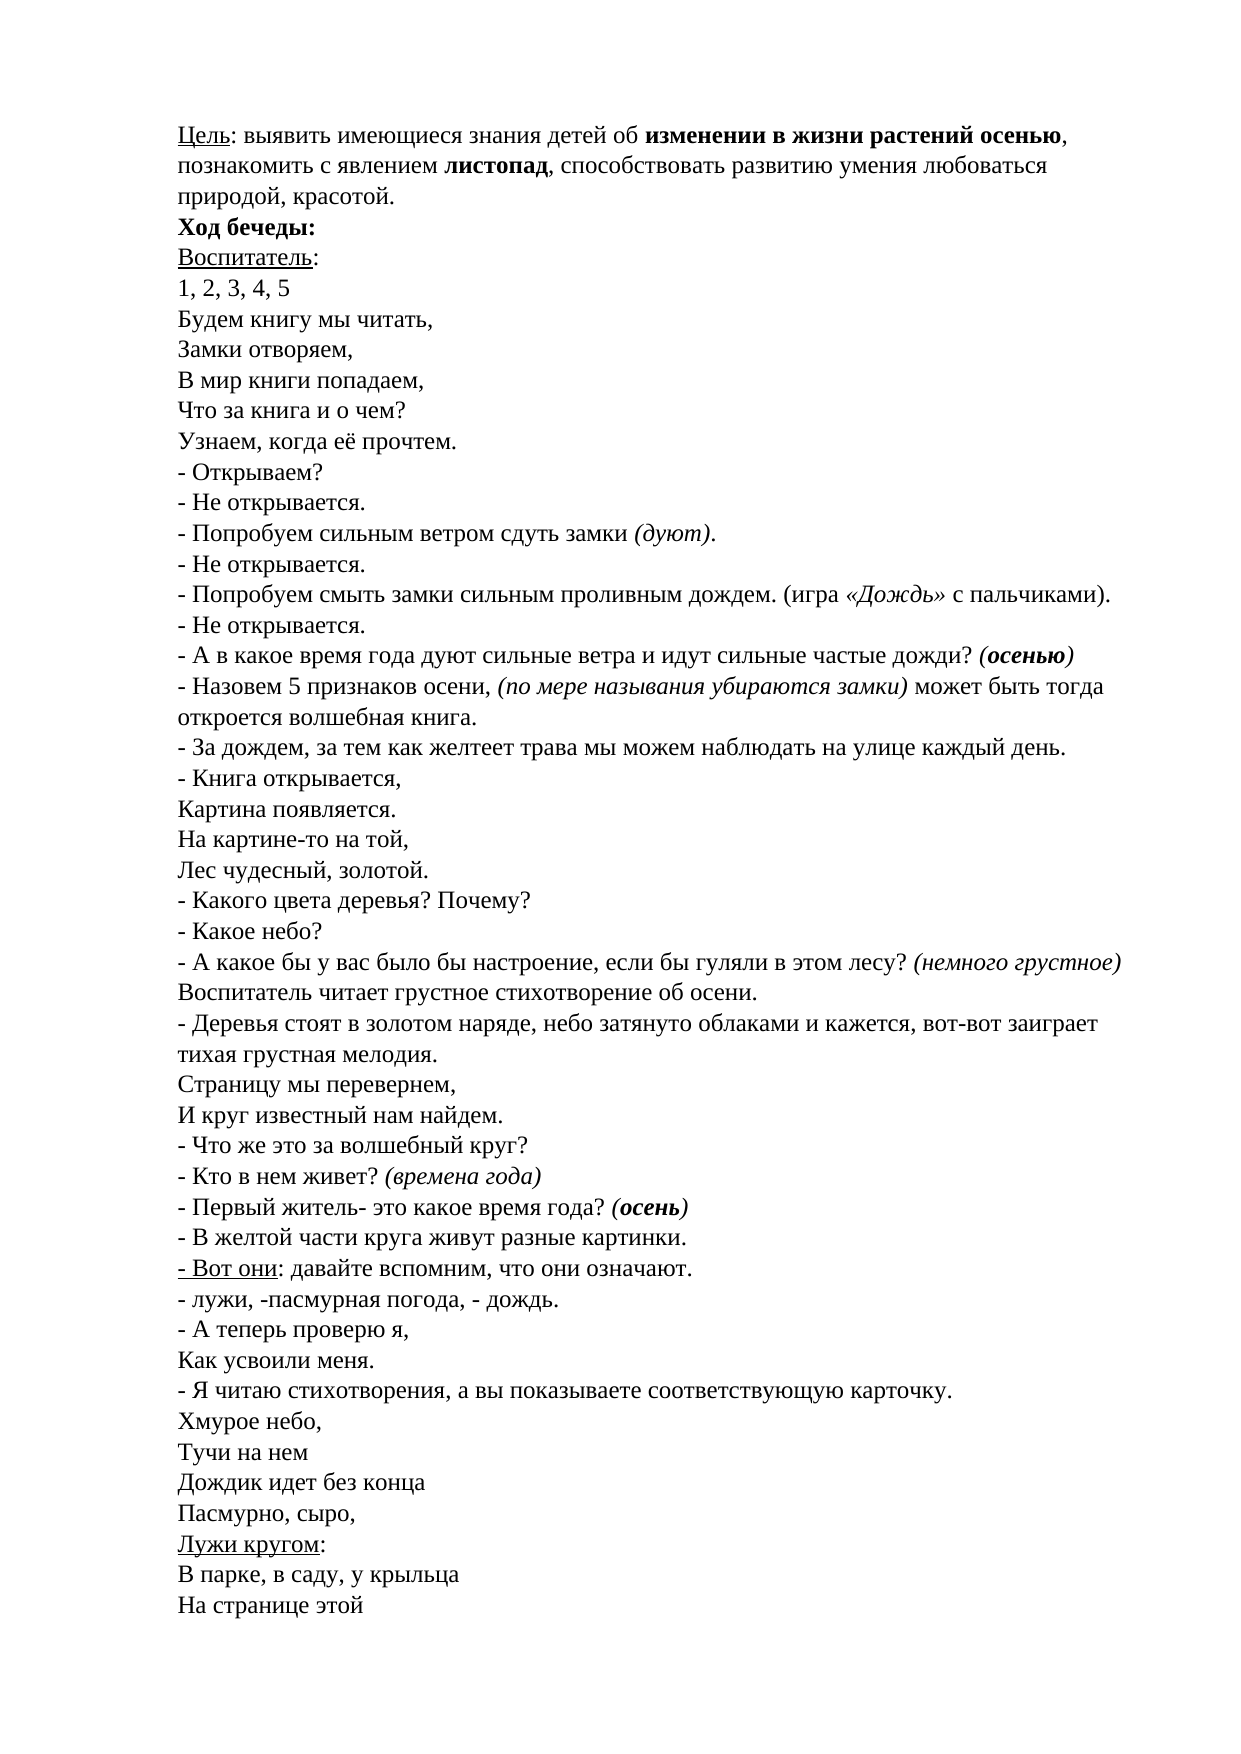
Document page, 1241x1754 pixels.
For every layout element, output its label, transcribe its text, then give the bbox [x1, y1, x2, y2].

text Узнаем, когда её прочтем. [177, 424, 1152, 455]
text И круг известный нам найдем. [177, 1098, 1152, 1129]
text На странице этой [177, 1588, 1152, 1619]
text Тучи на нем [177, 1435, 1152, 1466]
text - А теперь проверю я, [177, 1312, 1152, 1343]
text - Кто в нем живет? (времена года) [177, 1159, 1152, 1190]
text - Открываем? [177, 455, 1152, 486]
text - А какое бы у вас было бы настроение, если бы гуляли в этом лесу? (немного грустное) [177, 945, 1152, 976]
text - Назовем 5 признаков осени, (по мере называния убираются замки) может быть тогда откроется волшебная книга. [177, 669, 1152, 731]
text Лес чудесный, золотой. [177, 853, 1152, 884]
text Как усвоили меня. [177, 1343, 1152, 1374]
text - За дождем, за тем как желтеет трава мы можем наблюдать на улице каждый день. [177, 731, 1152, 761]
text Дождик идет без конца [177, 1466, 1152, 1496]
text Пасмурно, сыро, [177, 1496, 1152, 1527]
text - Не открывается. [177, 608, 1152, 639]
text - Вот они: давайте вспомним, что они означают. [177, 1251, 1152, 1282]
text Что за книга и о чем? [177, 394, 1152, 424]
text 1, 2, 3, 4, 5 [177, 271, 1152, 302]
text На картине-то на той, [177, 822, 1152, 853]
text Замки отворяем, [177, 332, 1152, 363]
text Будем книгу мы читать, [177, 302, 1152, 332]
text - Не открывается. [177, 486, 1152, 516]
text - А в какое время года дуют сильные ветра и идут сильные частые дожди? (осенью) [177, 639, 1152, 669]
text Картина появляется. [177, 792, 1152, 822]
text В мир книги попадаем, [177, 363, 1152, 394]
text - Попробуем смыть замки сильным проливным дождем. (игра «Дождь» с пальчиками). [177, 577, 1152, 608]
text - В желтой части круга живут разные картинки. [177, 1221, 1152, 1251]
text - Какого цвета деревья? Почему? [177, 884, 1152, 914]
text - Книга открывается, [177, 761, 1152, 792]
text - Не открывается. [177, 547, 1152, 577]
text - Попробуем сильным ветром сдуть замки (дуют). [177, 516, 1152, 547]
text Страницу мы перевернем, [177, 1067, 1152, 1098]
text Цель: выявить имеющиеся знания детей об изменении в жизни растений осенью, познакомить с явлением листопад, способствовать развитию умения любоваться природой, красотой. [177, 118, 1152, 210]
text - Я читаю стихотворения, а вы показываете соответствующую карточку. [177, 1374, 1152, 1404]
text Хмурое небо, [177, 1404, 1152, 1435]
text - Первый житель- это какое время года? (осень) [177, 1190, 1152, 1221]
text Ход бечеды: [177, 210, 1152, 241]
text - Какое небо? [177, 914, 1152, 945]
text Воспитатель читает грустное стихотворение об осени. [177, 976, 1152, 1006]
text - Что же это за волшебный круг? [177, 1129, 1152, 1159]
text Воспитатель: [177, 241, 1152, 271]
text В парке, в саду, у крыльца [177, 1557, 1152, 1588]
text - лужи, -пасмурная погода, - дождь. [177, 1282, 1152, 1312]
text Лужи кругом: [177, 1527, 1152, 1557]
text - Деревья стоят в золотом наряде, небо затянуто облаками и кажется, вот-вот заиграет тихая грустная мелодия. [177, 1006, 1152, 1067]
